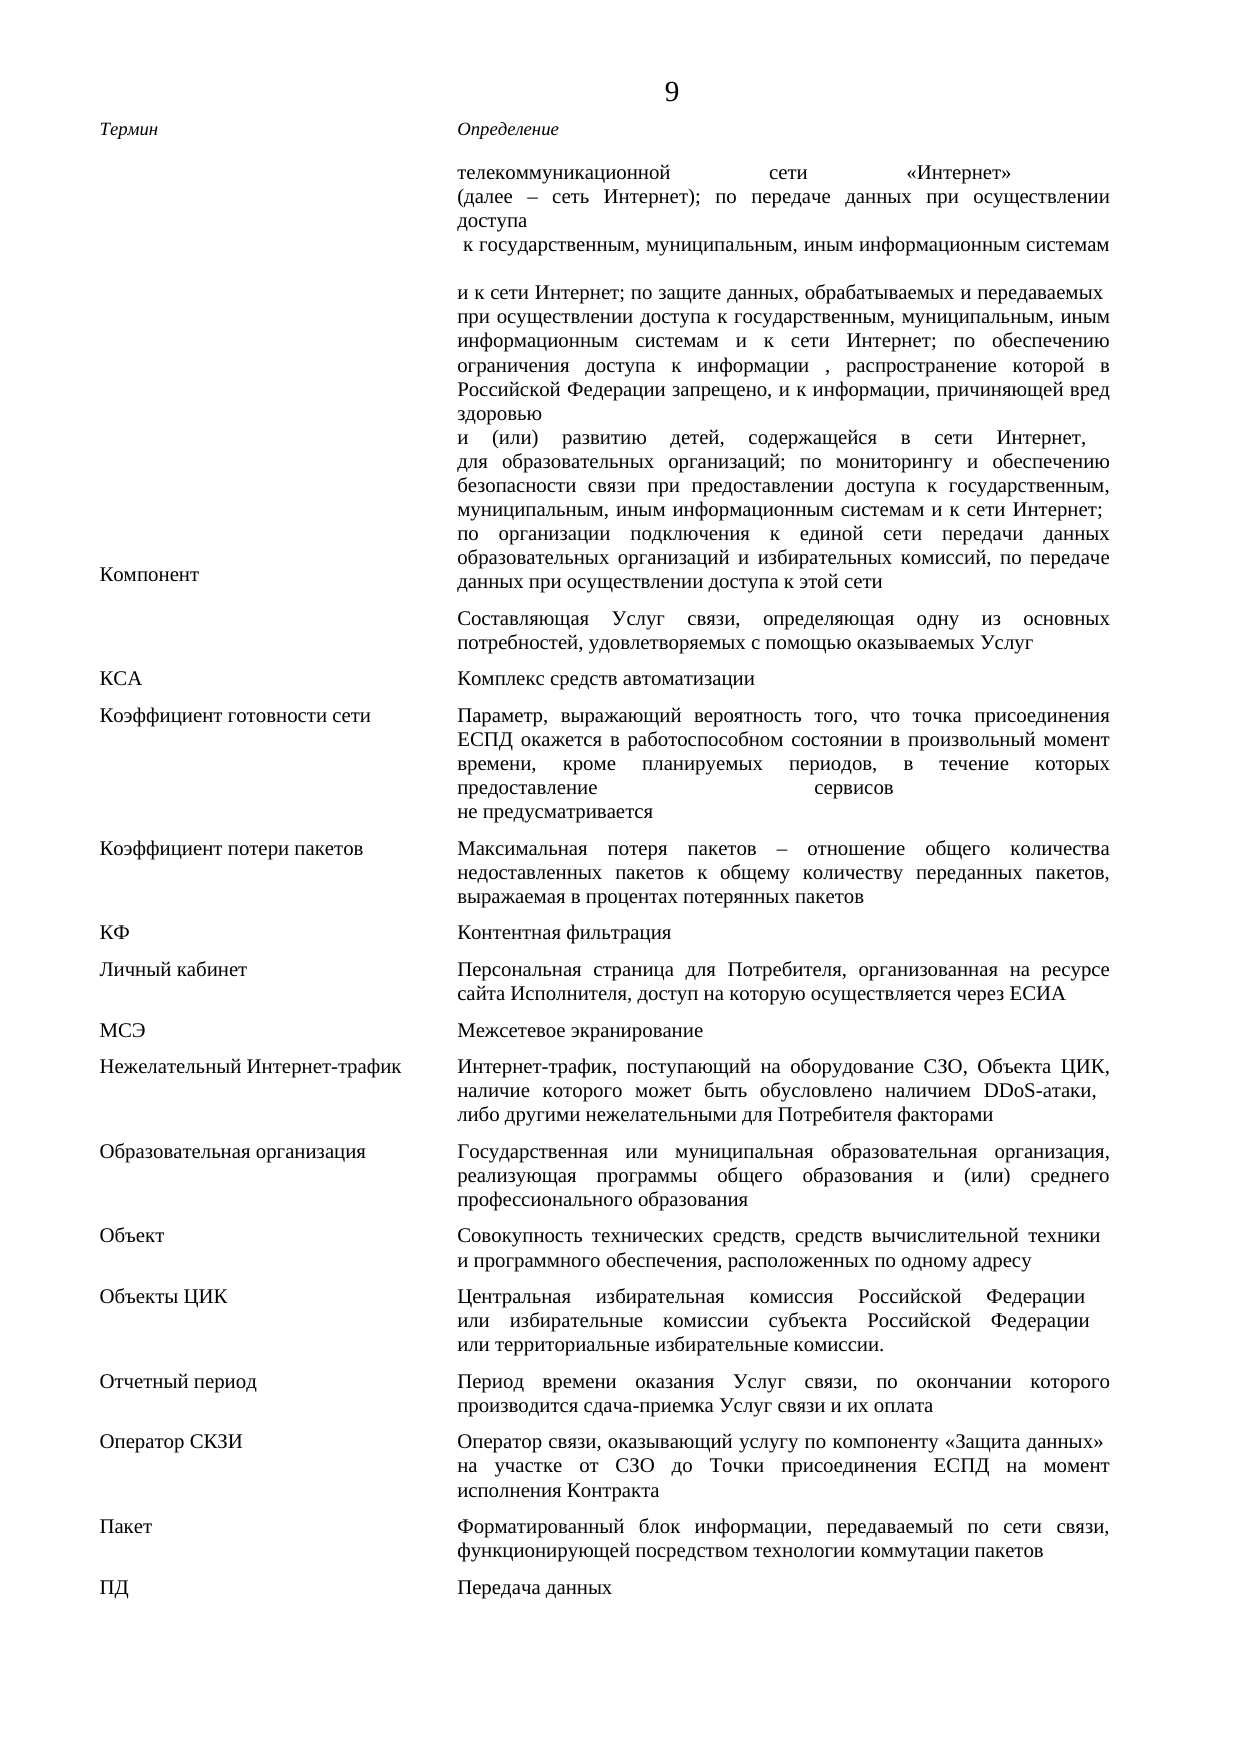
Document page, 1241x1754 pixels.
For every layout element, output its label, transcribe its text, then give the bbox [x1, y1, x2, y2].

table_cell Оператор СКЗИ [88, 1429, 446, 1514]
table_cell Контентная фильтрация [446, 920, 1122, 957]
table_header Термин [88, 118, 446, 160]
table_cell Интернет-трафик, поступающий на оборудование СЗО, Объекта ЦИК, наличие которого может быть обусловлено наличием DDoS-атаки, либо другими нежелательными для Потребителя факторами [446, 1054, 1122, 1139]
table_cell Контракт Компонент [88, 160, 446, 666]
table_cell Образовательная организация [88, 1139, 446, 1223]
table_cell Объекты ЦИК [88, 1284, 446, 1369]
table_header Определение [446, 118, 1122, 160]
table_cell МСЭ [88, 1018, 446, 1054]
table_cell Оператор связи, оказывающий услугу по компоненту «Защита данных» на участке от СЗО до Точки присоединения ЕСПД на момент исполнения Контракта [446, 1429, 1122, 1514]
table_cell Государственная или муниципальная образовательная организация, реализующая программы общего образования и (или) среднего профессионального образования [446, 1139, 1122, 1223]
table_cell Комплекс средств автоматизации Параметр, выражающий вероятность того, что точка присоединения ЕСПД окажется в работоспособном состоянии в произвольный момент времени, кроме планируемых периодов, в течение которых предоставление сервисов не предусматривается [446, 666, 1122, 836]
table_cell Межсетевое экранирование [446, 1018, 1122, 1054]
table_cell Отчетный период [88, 1369, 446, 1429]
table_cell Центральная избирательная комиссия Российской Федерации или избирательные комиссии субъекта Российской Федерации или территориальные избирательные комиссии. [446, 1284, 1122, 1369]
table_cell Пакет [88, 1514, 446, 1575]
table_cell КФ [88, 920, 446, 957]
table_cell ПД [88, 1575, 446, 1611]
table_cell Максимальная потеря пакетов – отношение общего количества недоставленных пакетов к общему количеству переданных пакетов, выражаемая в процентах потерянных пакетов [446, 836, 1122, 920]
table_cell Персональная страница для Потребителя, организованная на ресурсе сайта Исполнителя, доступ на которую осуществляется через ЕСИА [446, 957, 1122, 1017]
table_cell Объект [88, 1224, 446, 1284]
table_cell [446, 160, 1122, 666]
table_cell Нежелательный Интернет-трафик [88, 1054, 446, 1139]
table_cell Личный кабинет [88, 957, 446, 1017]
table_cell Коэффициент потери пакетов [88, 836, 446, 920]
table_cell Период времени оказания Услуг связи, по окончании которого производится сдача-приемка Услуг связи и их оплата [446, 1369, 1122, 1429]
table_cell Форматированный блок информации, передаваемый по сети связи, функционирующей посредством технологии коммутации пакетов [446, 1514, 1122, 1575]
table_cell КСА Коэффициент готовности сети [88, 666, 446, 836]
table_cell Совокупность технических средств, средств вычислительной техники и программного обеспечения, расположенных по одному адресу [446, 1224, 1122, 1284]
table_cell Передача данных [446, 1575, 1122, 1611]
